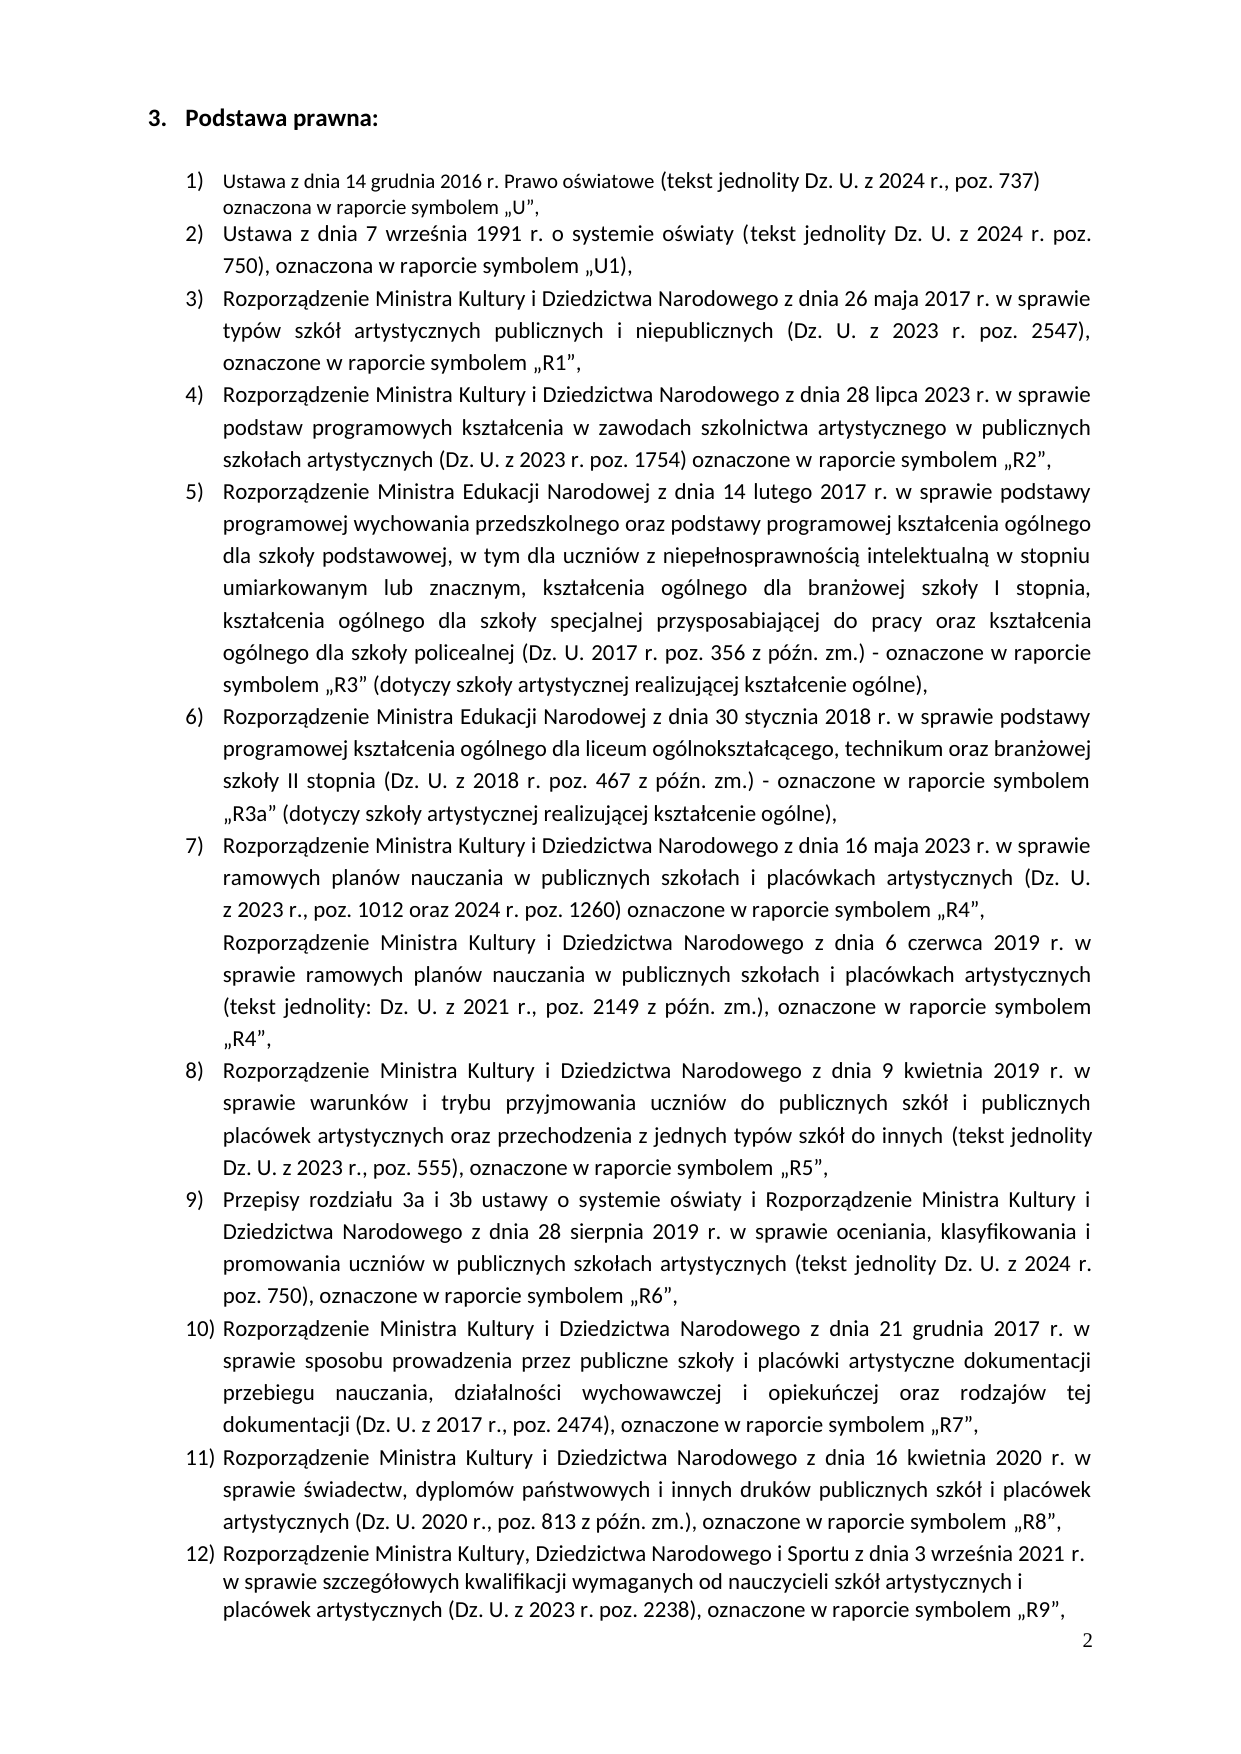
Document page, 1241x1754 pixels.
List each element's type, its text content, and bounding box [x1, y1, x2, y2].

list Przepisy rozdziału 3a i 3b ustawy o systemie oświaty i Rozporządzenie Ministra Kultury i Dziedzictwa Narodowego z dnia 28 sierpnia 2019 r. w sprawie oceniania, klasyfikowania i promowania uczniów w publicznych szkołach artystycznych (tekst jednolity Dz. U. z 2024 r. poz. 750), oznaczone w raporcie symbolem „R6”, [185, 1185, 1092, 1310]
text Rozporządzenie Ministra Kultury i Dziedzictwa Narodowego z dnia 6 czerwca 2019 r. w sprawie ramowych planów nauczania w publicznych szkołach i placówkach artystycznych (tekst jednolity: Dz. U. z 2021 r., poz. 2149 z późn. zm.), oznaczone w raporcie symbolem „R4”, [223, 928, 1092, 1052]
list Rozporządzenie Ministra Edukacji Narodowej z dnia 14 lutego 2017 r. w sprawie podstawy programowej wychowania przedszkolnego oraz podstawy programowej kształcenia ogólnego dla szkoły podstawowej, w tym dla uczniów z niepełnosprawnością intelektualną w stopniu umiarkowanym lub znacznym, kształcenia ogólnego dla branżowej szkoły I stopnia, kształcenia ogólnego dla szkoły specjalnej przysposabiającej do pracy oraz kształcenia ogólnego dla szkoły policealnej (Dz. U. 2017 r. poz. 356 z późn. zm.) - oznaczone w raporcie symbolem „R3” (dotyczy szkoły artystycznej realizującej kształcenie ogólne), [185, 477, 1092, 698]
list Rozporządzenie Ministra Kultury i Dziedzictwa Narodowego z dnia 9 kwietnia 2019 r. w sprawie warunków i trybu przyjmowania uczniów do publicznych szkół i publicznych placówek artystycznych oraz przechodzenia z jednych typów szkół do innych (tekst jednolity Dz. U. z 2023 r., poz. 555), oznaczone w raporcie symbolem „R5”, [185, 1056, 1092, 1181]
list Rozporządzenie Ministra Edukacji Narodowej z dnia 30 stycznia 2018 r. w sprawie podstawy programowej kształcenia ogólnego dla liceum ogólnokształcącego, technikum oraz branżowej szkoły II stopnia (Dz. U. z 2018 r. poz. 467 z późn. zm.) - oznaczone w raporcie symbolem „R3a” (dotyczy szkoły artystycznej realizującej kształcenie ogólne), [185, 702, 1092, 827]
list Rozporządzenie Ministra Kultury, Dziedzictwa Narodowego i Sportu z dnia 3 września 2021 r. w sprawie szczegółowych kwalifikacji wymaganych od nauczycieli szkół artystycznych i placówek artystycznych (Dz. U. z 2023 r. poz. 2238), oznaczone w raporcie symbolem „R9”, [185, 1539, 1092, 1623]
list Ustawa z dnia 14 grudnia 2016 r. Prawo oświatowe (tekst jednolity Dz. U. z 2024 r., poz. 737) oznaczona w raporcie symbolem „U”, [185, 166, 1092, 219]
list Rozporządzenie Ministra Kultury i Dziedzictwa Narodowego z dnia 16 kwietnia 2020 r. w sprawie świadectw, dyplomów państwowych i innych druków publicznych szkół i placówek artystycznych (Dz. U. 2020 r., poz. 813 z późn. zm.), oznaczone w raporcie symbolem „R8”, [185, 1443, 1092, 1535]
list Rozporządzenie Ministra Kultury i Dziedzictwa Narodowego z dnia 21 grudnia 2017 r. w sprawie sposobu prowadzenia przez publiczne szkoły i placówki artystyczne dokumentacji przebiegu nauczania, działalności wychowawczej i opiekuńczej oraz rodzajów tej dokumentacji (Dz. U. z 2017 r., poz. 2474), oznaczone w raporcie symbolem „R7”, [185, 1314, 1092, 1438]
list Rozporządzenie Ministra Kultury i Dziedzictwa Narodowego z dnia 26 maja 2017 r. w sprawie typów szkół artystycznych publicznych i niepublicznych (Dz. U. z 2023 r. poz. 2547), oznaczone w raporcie symbolem „R1”, [185, 284, 1092, 376]
list Podstawa prawna: [148, 102, 1092, 132]
list Rozporządzenie Ministra Kultury i Dziedzictwa Narodowego z dnia 28 lipca 2023 r. w sprawie podstaw programowych kształcenia w zawodach szkolnictwa artystycznego w publicznych szkołach artystycznych (Dz. U. z 2023 r. poz. 1754) oznaczone w raporcie symbolem „R2”, [185, 380, 1092, 473]
list Ustawa z dnia 7 września 1991 r. o systemie oświaty (tekst jednolity Dz. U. z 2024 r. poz. 750), oznaczona w raporcie symbolem „U1), [185, 219, 1092, 280]
list Rozporządzenie Ministra Kultury i Dziedzictwa Narodowego z dnia 16 maja 2023 r. w sprawie ramowych planów nauczania w publicznych szkołach i placówkach artystycznych (Dz. U. z 2023 r., poz. 1012 oraz 2024 r. poz. 1260) oznaczone w raporcie symbolem „R4”, [185, 831, 1092, 923]
